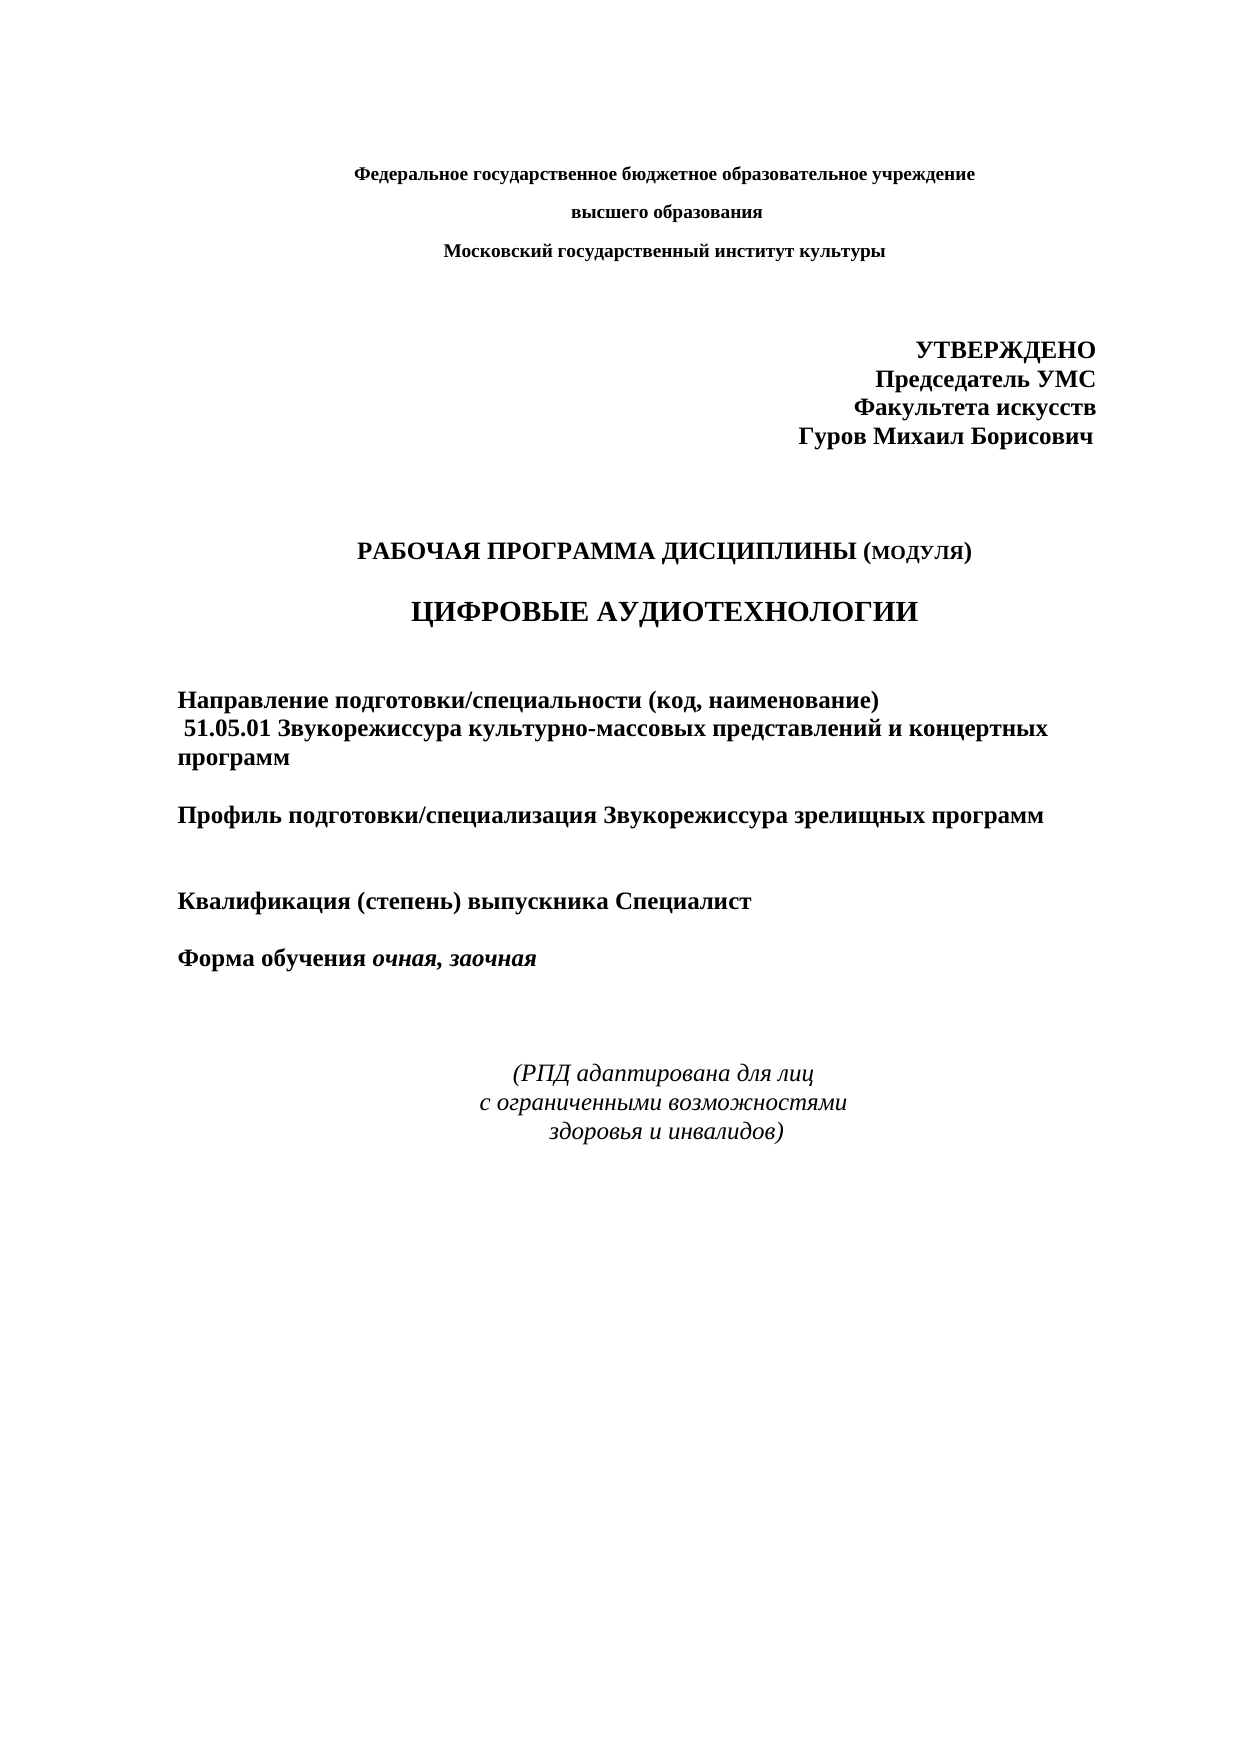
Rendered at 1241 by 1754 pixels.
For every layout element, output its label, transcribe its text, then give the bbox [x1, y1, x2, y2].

text 51.05.01 Звукорежиссура культурно-массовых представлений и концертных программ [177, 713, 1152, 771]
text РАБОЧАЯ ПРОГРАММА ДИСЦИПЛИНЫ (модуля) [177, 536, 1152, 565]
text Направление подготовки/специальности (код, наименование) [177, 685, 1152, 713]
text высшего образования [177, 201, 1152, 239]
table_header ЦИФРОВЫЕ АУДИОТЕХНОЛОГИИ [269, 594, 1059, 656]
text Квалификация (степень) выпускника Специалист [177, 886, 1152, 915]
text Профиль подготовки/специализация Звукорежиссура зрелищных программ [177, 800, 1152, 828]
text Федеральное государственное бюджетное образовательное учреждение [177, 162, 1152, 201]
table_header УТВЕРЖДЕНО Председатель УМС Факультета искусств Гуров Михаил Борисович [665, 335, 1107, 450]
text Московский государственный институт культуры [177, 239, 1152, 277]
text (РПД адаптирована для лиц [177, 1058, 1152, 1087]
text здоровья и инвалидов) [177, 1116, 1152, 1145]
text Форма обучения очная, заочная [177, 943, 1152, 972]
text с ограниченными возможностями [177, 1087, 1152, 1116]
